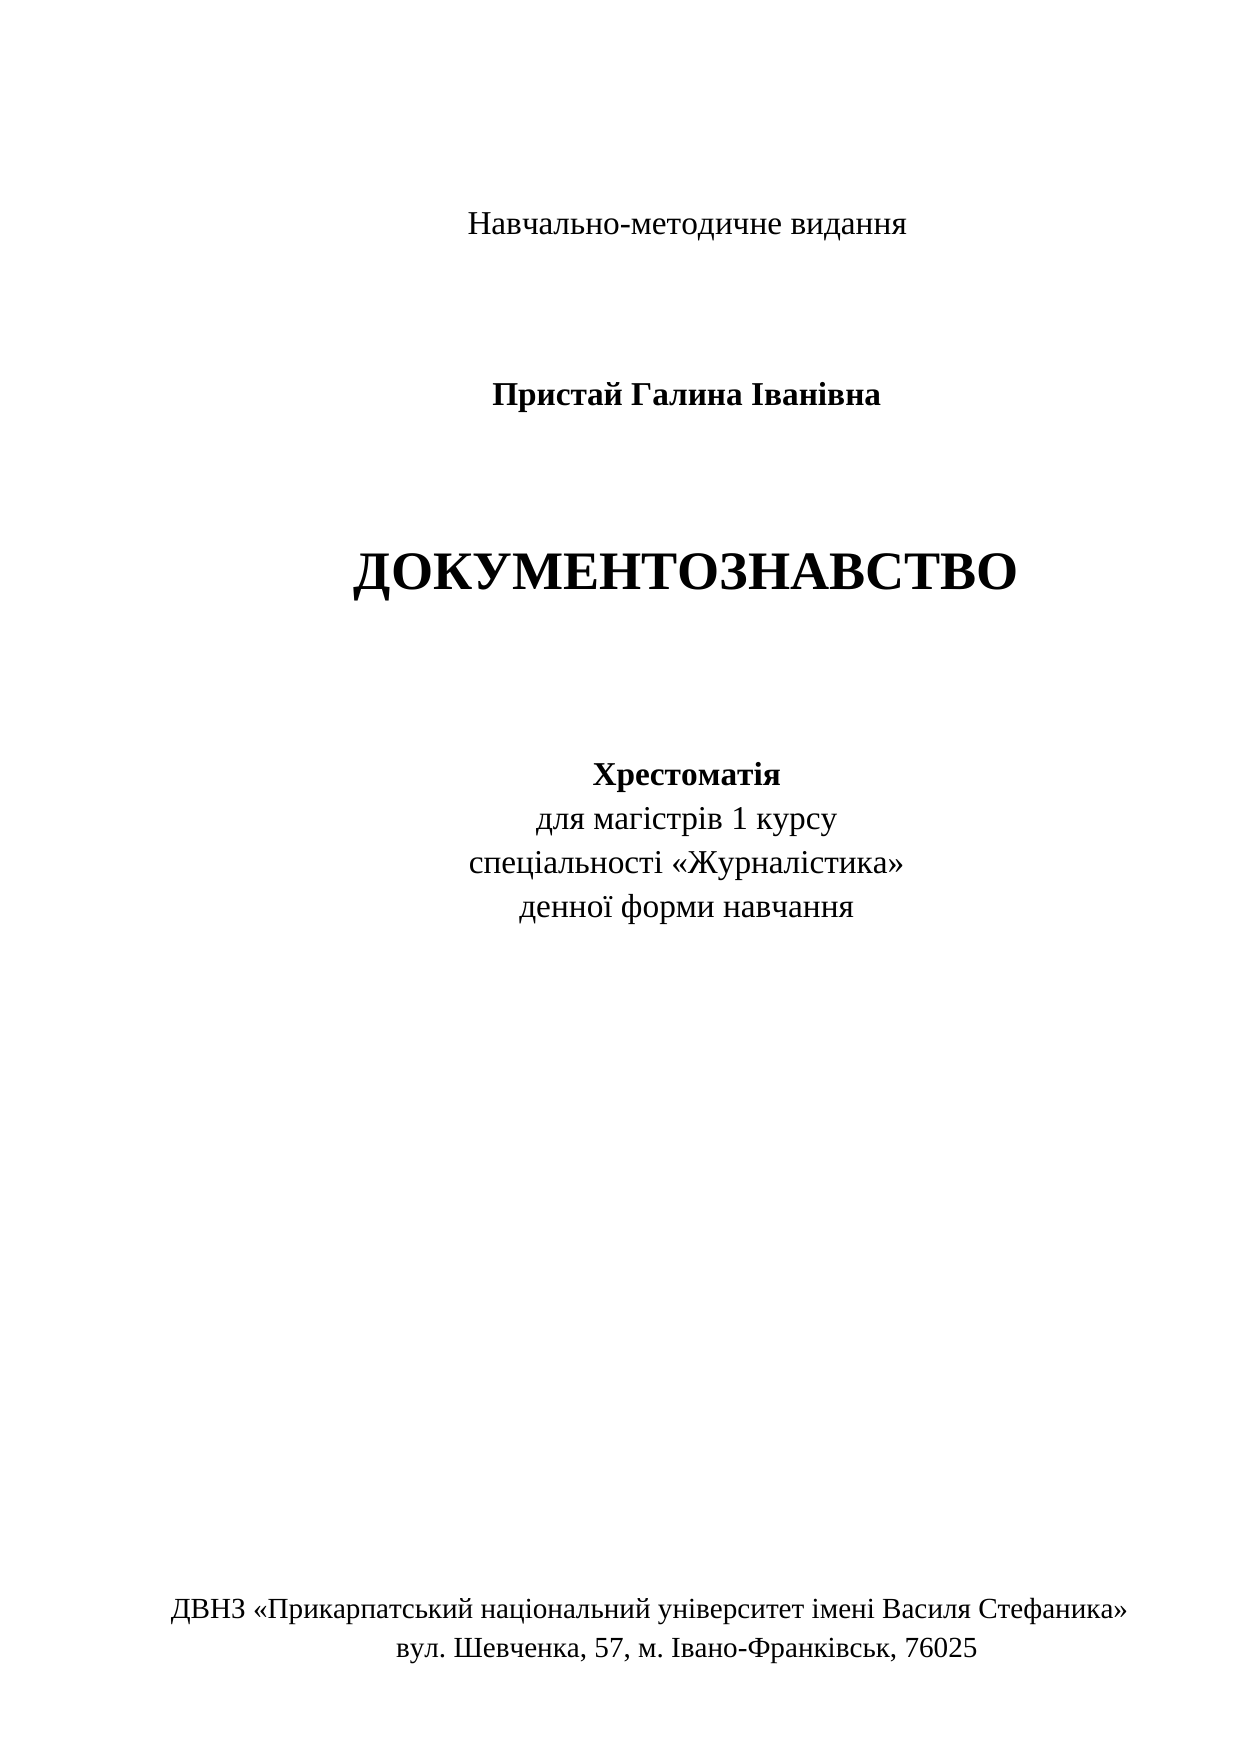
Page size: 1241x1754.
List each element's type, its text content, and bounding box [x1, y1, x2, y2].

text для магістрів 1 курсу [148, 798, 1152, 836]
text Пристай Галина Іванівна [148, 374, 1152, 412]
text ДВНЗ «Прикарпатський національний університет імені Василя Стефаника» [148, 1591, 1152, 1625]
text вул. Шевченка, 57, м. Івано-Франківськ, 76025 [148, 1630, 1152, 1663]
text денної форми навчання [148, 886, 1152, 924]
text Навчально-методичне видання [223, 203, 1152, 242]
text спеціальності «Журналістика» [148, 842, 1152, 881]
text Хрестоматія [148, 754, 1152, 792]
text ДОКУМЕНТОЗНАВСТВО [148, 539, 1152, 602]
